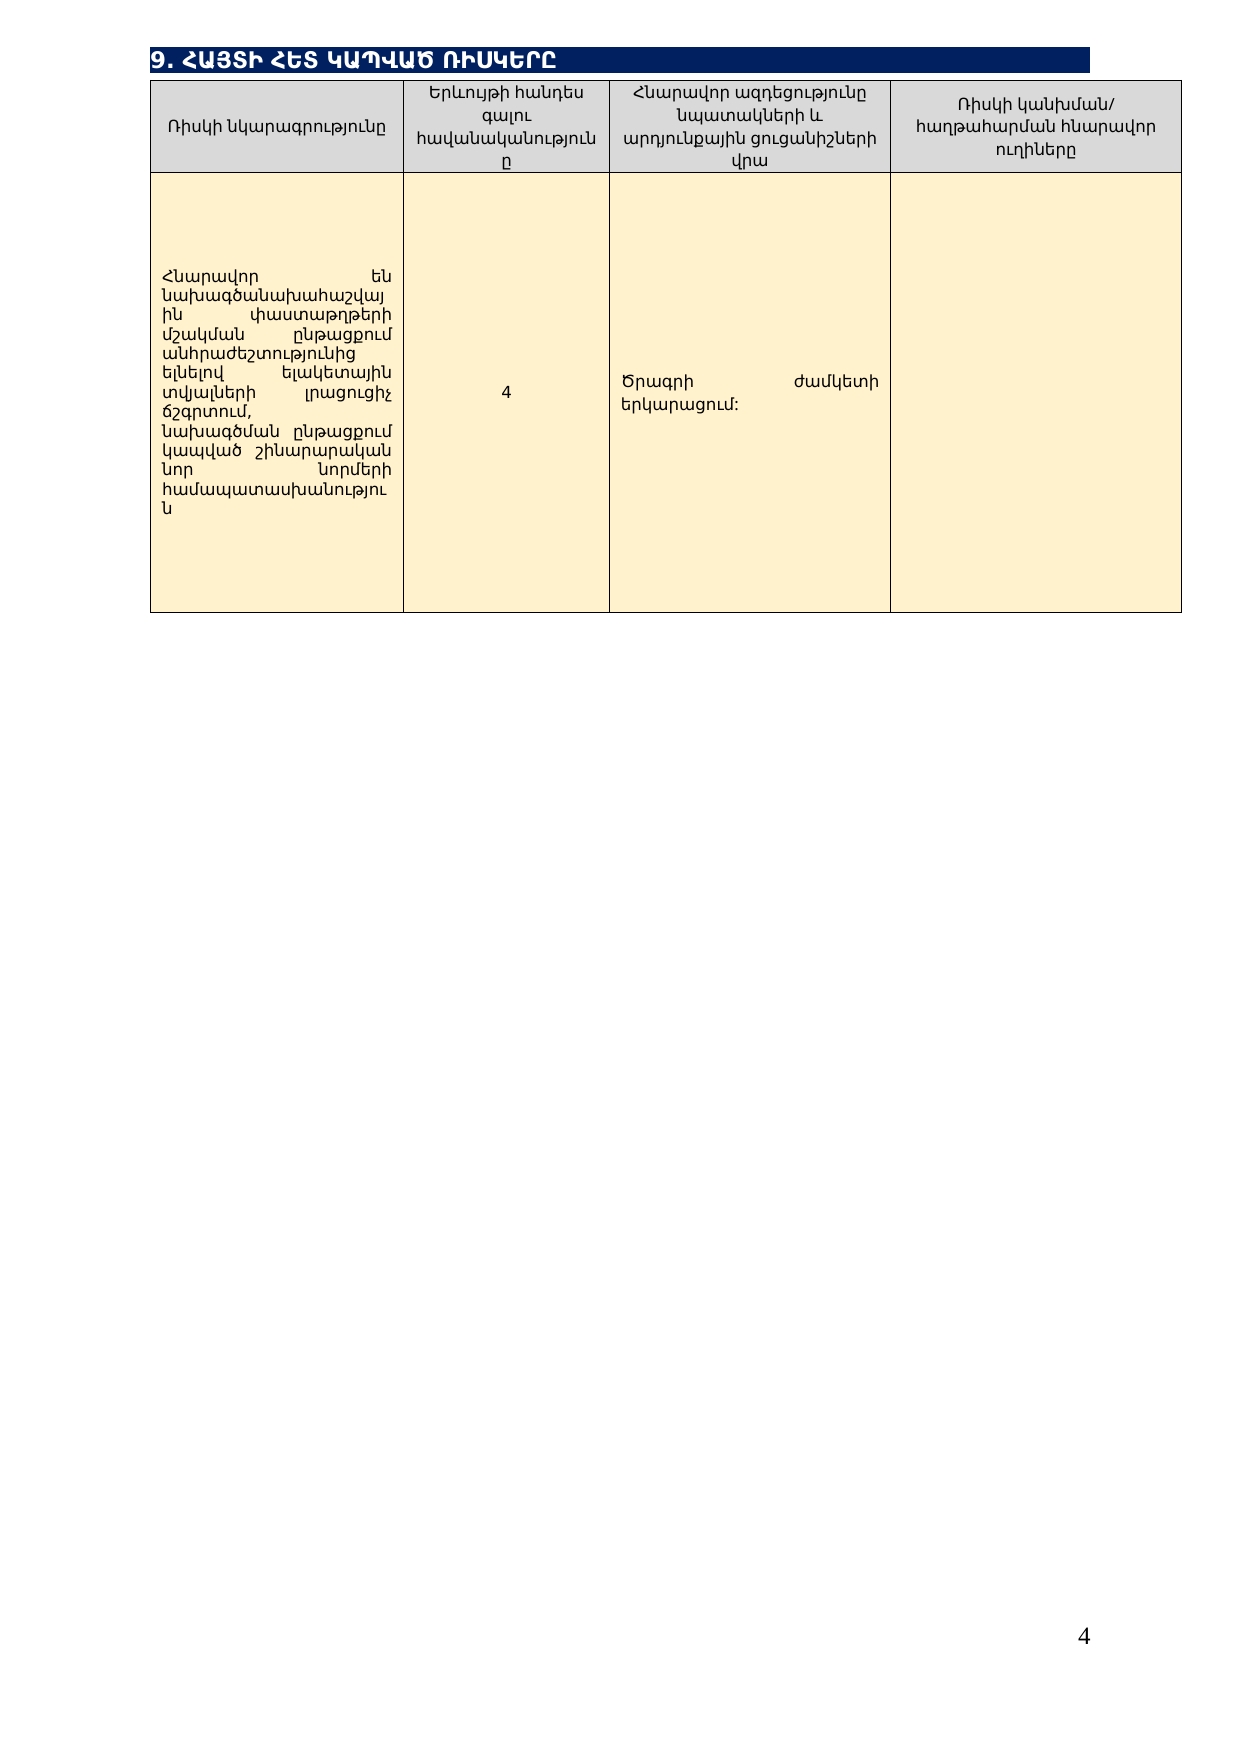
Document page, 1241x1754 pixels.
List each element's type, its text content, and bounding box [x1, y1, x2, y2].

subtitle 9. ՀԱՅՏԻ ՀԵՏ ԿԱՊՎԱԾ ՌԻՍԿԵՐԸ [150, 47, 1090, 73]
table_header Ռիսկի կանխման/ հաղթահարման հնարավոր ուղիները [891, 81, 1181, 172]
table_cell 4 [404, 173, 609, 612]
table_header Ռիսկի նկարագրությունը [151, 81, 403, 172]
table_cell Հնարավոր են նախագծանախահաշվային փաստաթղթերի մշակման ընթացքում անհրաժեշտությունից ելնելով ելակետային տվյալների լրացուցիչ ճշգրտում, նախագծման ընթացքում կապված շինարարական նոր նորմերի համապատասխանություն [151, 173, 403, 612]
table_header Հնարավոր ազդեցությունը նպատակների և արդյունքային ցուցանիշների վրա [610, 81, 890, 172]
table_header Երևույթի հանդես գալու հավանականությունը [404, 81, 609, 172]
table_cell Ծրագրի ժամկետի երկարացում: [610, 173, 890, 612]
table_cell [891, 173, 1181, 612]
